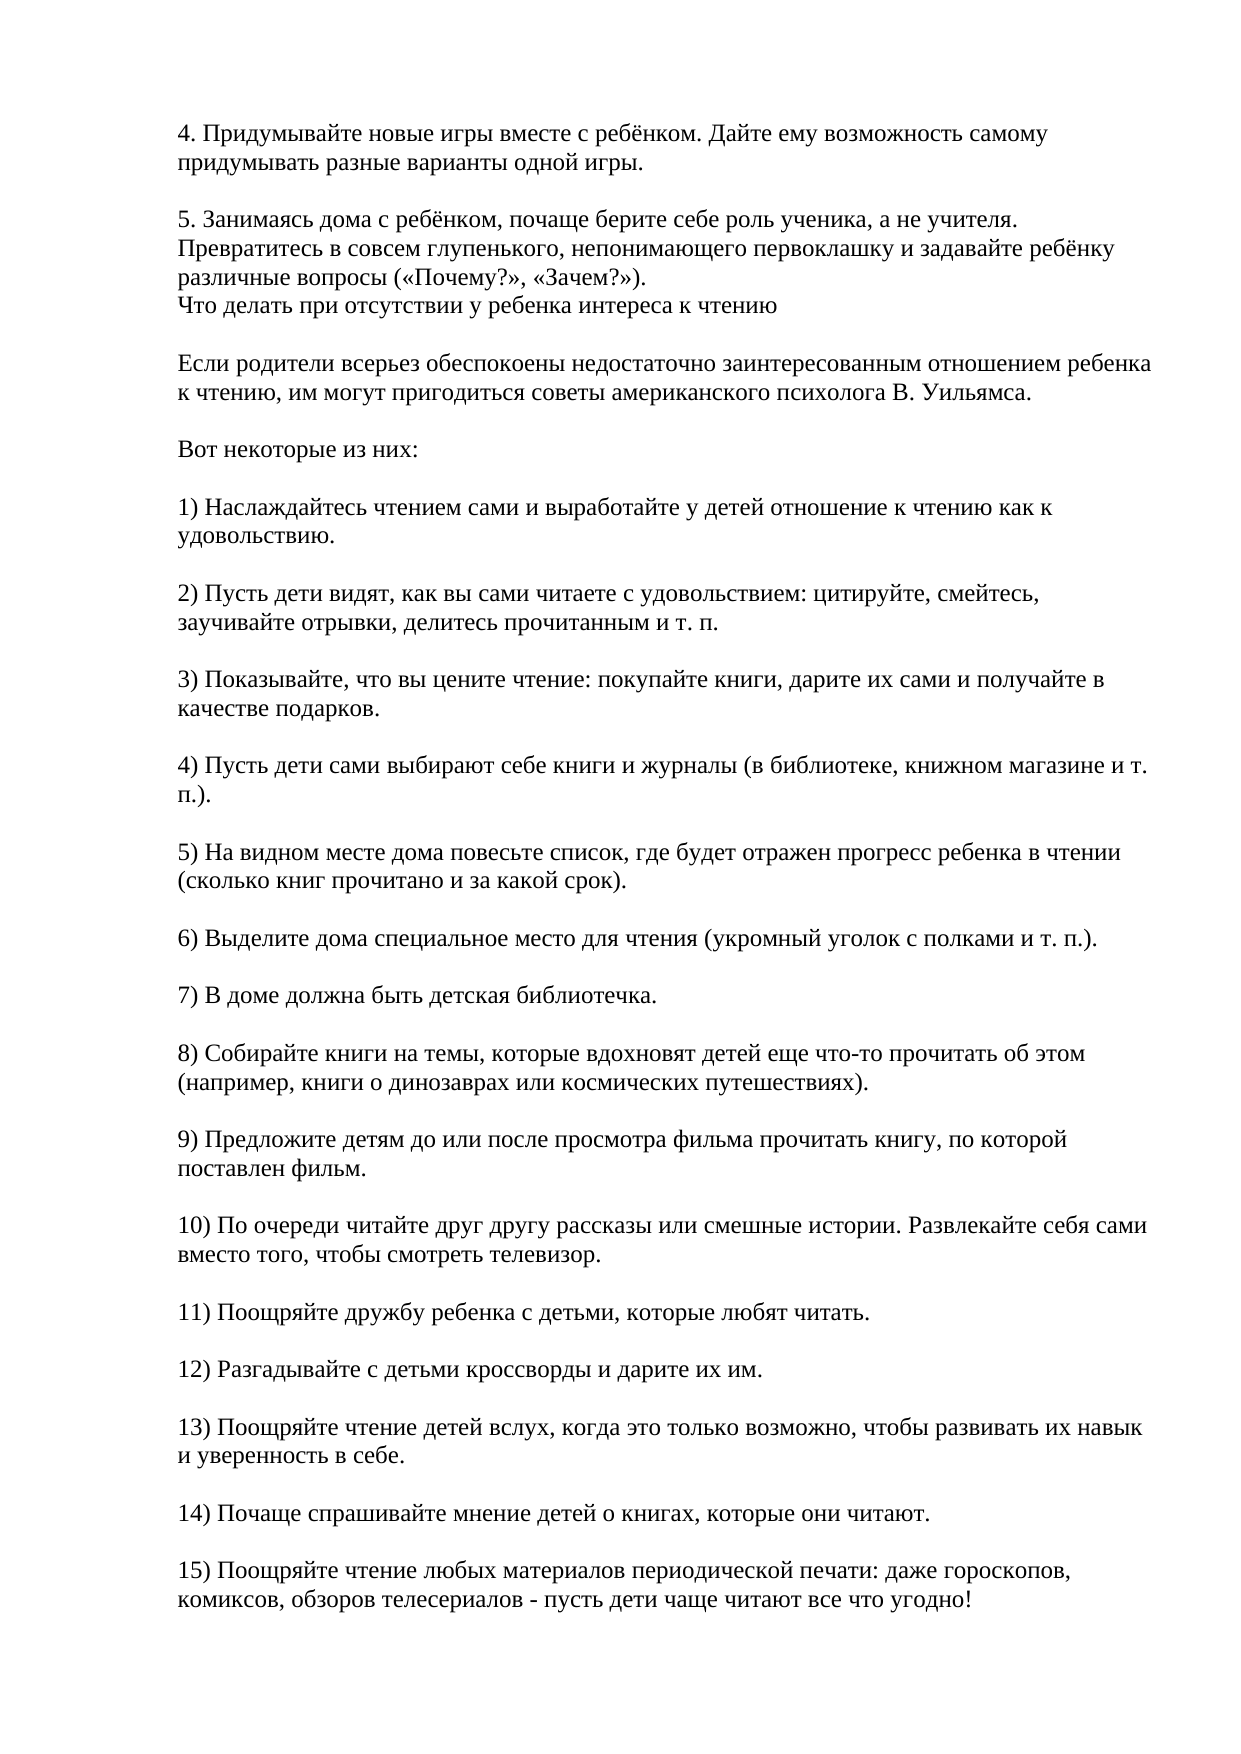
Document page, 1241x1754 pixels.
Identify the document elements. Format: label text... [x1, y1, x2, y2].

text Если родители всерьез обеспокоены недостаточно заинтересованным отношением ребенка к чтению, им могут пригодиться советы американского психолога В. Уильямса. [177, 348, 1152, 406]
text 5) На видном месте дома повесьте список, где будет отражен прогресс ребенка в чтении (сколько книг прочитано и за какой срок). [177, 837, 1152, 894]
text 9) Предложите детям до или после просмотра фильма прочитать книгу, по которой поставлен фильм. [177, 1124, 1152, 1182]
text 15) Поощряйте чтение любых материалов периодической печати: даже гороскопов, комиксов, обзоров телесериалов - пусть дети чаще читают все что угодно! [177, 1556, 1152, 1613]
text 11) Поощряйте дружбу ребенка с детьми, которые любят читать. [177, 1297, 1152, 1326]
text 6) Выделите дома специальное место для чтения (укромный уголок с полками и т. п.). [177, 923, 1152, 952]
text 13) Поощряйте чтение детей вслух, когда это только возможно, чтобы развивать их навык и уверенность в себе. [177, 1412, 1152, 1469]
text 7) В доме должна быть детская библиотечка. [177, 981, 1152, 1009]
text Вот некоторые из них: [177, 434, 1152, 463]
text 14) Почаще спрашивайте мнение детей о книгах, которые они читают. [177, 1498, 1152, 1527]
text 4. Придумывайте новые игры вместе с ребёнком. Дайте ему возможность самому придумывать разные варианты одной игры. [177, 118, 1152, 176]
text 5. Занимаясь дома с ребёнком, почаще берите себе роль ученика, а не учителя. Превратитесь в совсем глупенького, непонимающего первоклашку и задавайте ребёнку различные вопросы («Почему?», «Зачем?»). [177, 204, 1152, 291]
text 1) Наслаждайтесь чтением сами и выработайте у детей отношение к чтению как к удовольствию. [177, 492, 1152, 549]
text 8) Собирайте книги на темы, которые вдохновят детей еще что-то прочитать об этом (например, книги о динозаврах или космических путешествиях). [177, 1038, 1152, 1096]
text 2) Пусть дети видят, как вы сами читаете с удовольствием: цитируйте, смейтесь, заучивайте отрывки, делитесь прочитанным и т. п. [177, 578, 1152, 636]
text Что делать при отсутствии у ребенка интереса к чтению [177, 291, 1152, 319]
text 12) Разгадывайте с детьми кроссворды и дарите их им. [177, 1354, 1152, 1383]
text 4) Пусть дети сами выбирают себе книги и журналы (в библиотеке, книжном магазине и т. п.). [177, 751, 1152, 808]
text 3) Показывайте, что вы цените чтение: покупайте книги, дарите их сами и получайте в качестве подарков. [177, 664, 1152, 722]
text 10) По очереди читайте друг другу рассказы или смешные истории. Развлекайте себя сами вместо того, чтобы смотреть телевизор. [177, 1211, 1152, 1268]
